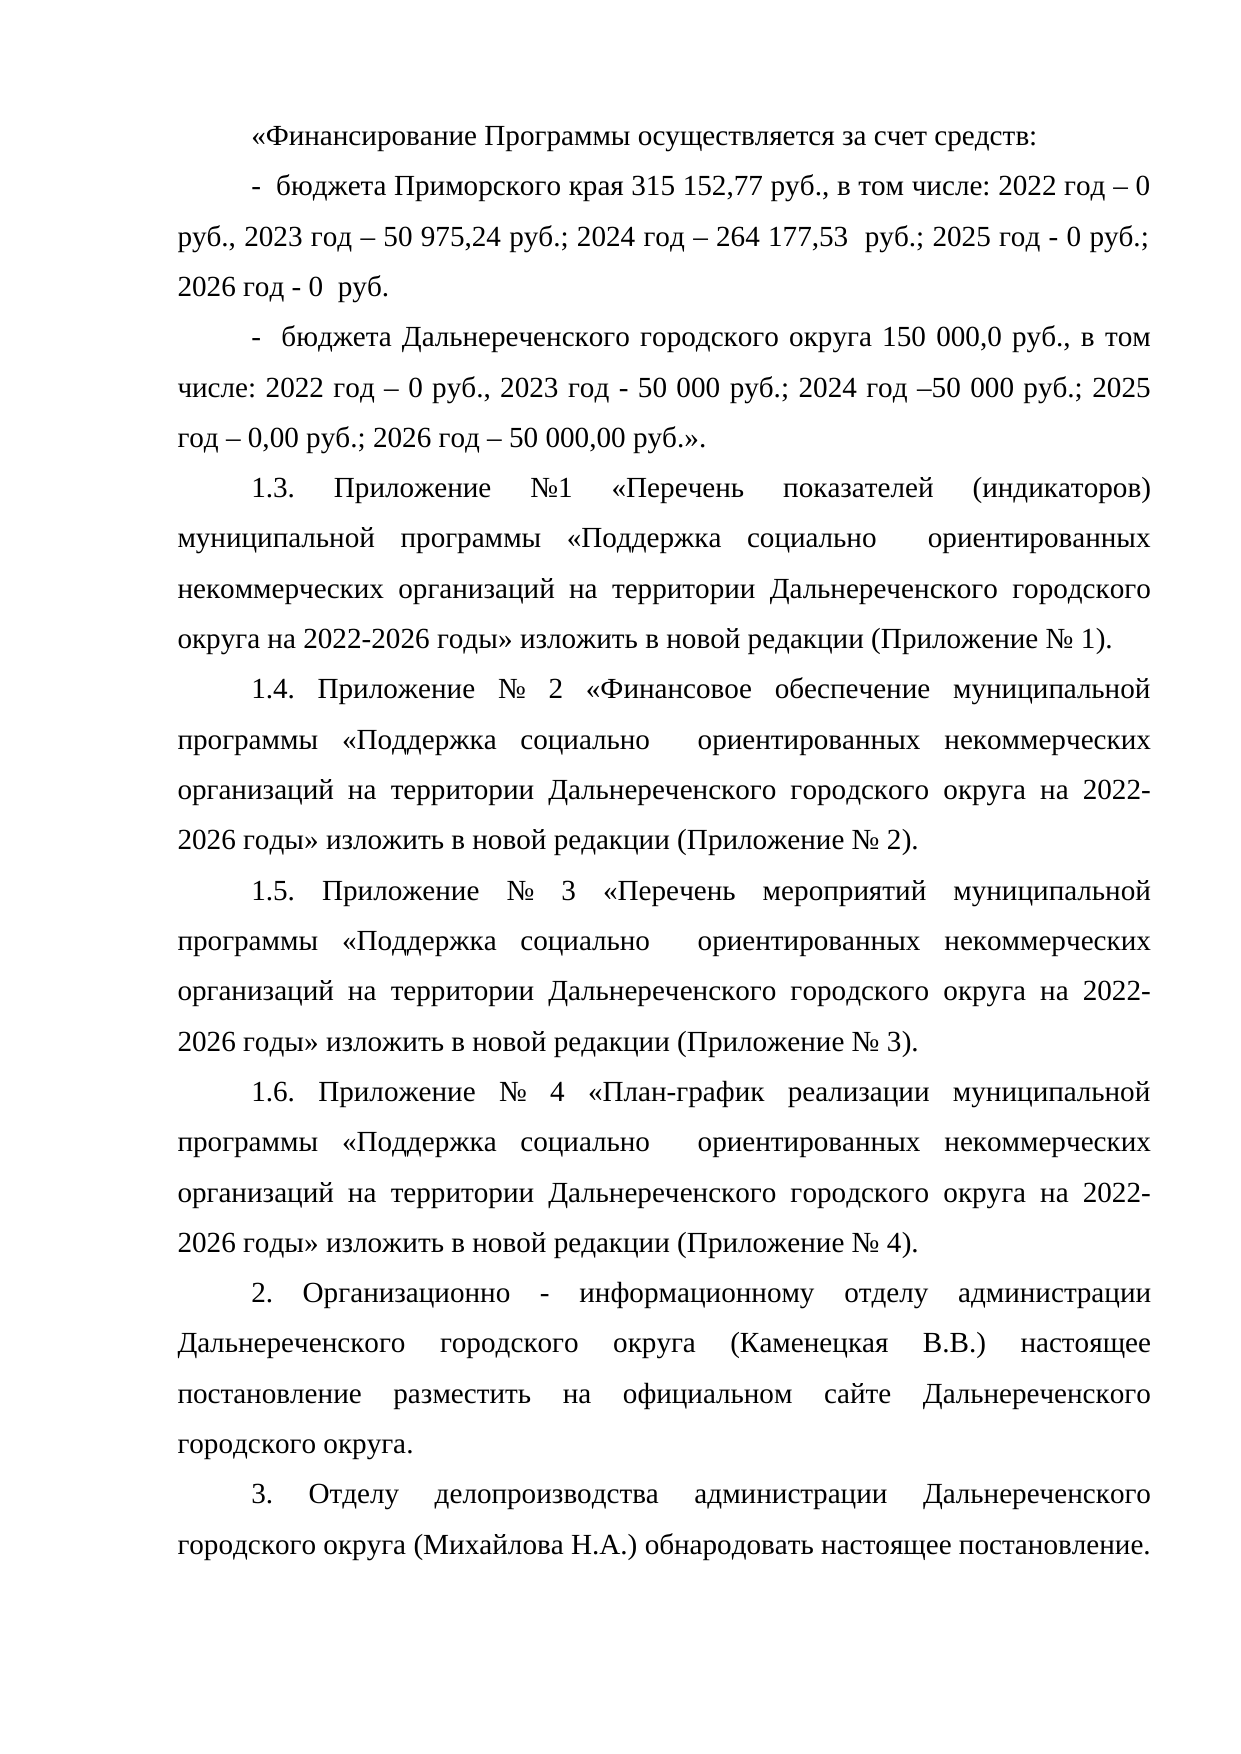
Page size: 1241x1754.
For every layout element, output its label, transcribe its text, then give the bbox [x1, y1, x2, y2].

text 2. Организационно - информационному отделу администрации Дальнереченского городского округа (Каменецкая В.В.) настоящее постановление разместить на официальном сайте Дальнереченского городского округа. [177, 1275, 1152, 1460]
text 3. Отделу делопроизводства администрации Дальнереченского городского округа (Михайлова Н.А.) обнародовать настоящее постановление. [177, 1477, 1152, 1560]
text «Финансирование Программы осуществляется за счет средств: [177, 118, 1152, 152]
text 1.4. Приложение № 2 «Финансовое обеспечение муниципальной программы «Поддержка социально ориентированных некоммерческих организаций на территории Дальнереченского городского округа на 2022-2026 годы» изложить в новой редакции (Приложение № 2). [177, 672, 1152, 856]
text 1.5. Приложение № 3 «Перечень мероприятий муниципальной программы «Поддержка социально ориентированных некоммерческих организаций на территории Дальнереченского городского округа на 2022-2026 годы» изложить в новой редакции (Приложение № 3). [177, 873, 1152, 1057]
text 1.3. Приложение №1 «Перечень показателей (индикаторов) муниципальной программы «Поддержка социально ориентированных некоммерческих организаций на территории Дальнереченского городского округа на 2022-2026 годы» изложить в новой редакции (Приложение № 1). [177, 470, 1152, 655]
text 1.6. Приложение № 4 «План-график реализации муниципальной программы «Поддержка социально ориентированных некоммерческих организаций на территории Дальнереченского городского округа на 2022-2026 годы» изложить в новой редакции (Приложение № 4). [177, 1074, 1152, 1258]
text - бюджета Приморского края 315 152,77 руб., в том числе: 2022 год – 0 руб., 2023 год – 50 975,24 руб.; 2024 год – 264 177,53 руб.; 2025 год - 0 руб.; 2026 год - 0 руб. [177, 168, 1152, 303]
text - бюджета Дальнереченского городского округа 150 000,0 руб., в том числе: 2022 год – 0 руб., 2023 год - 50 000 руб.; 2024 год –50 000 руб.; 2025 год – 0,00 руб.; 2026 год – 50 000,00 руб.». [177, 319, 1152, 453]
